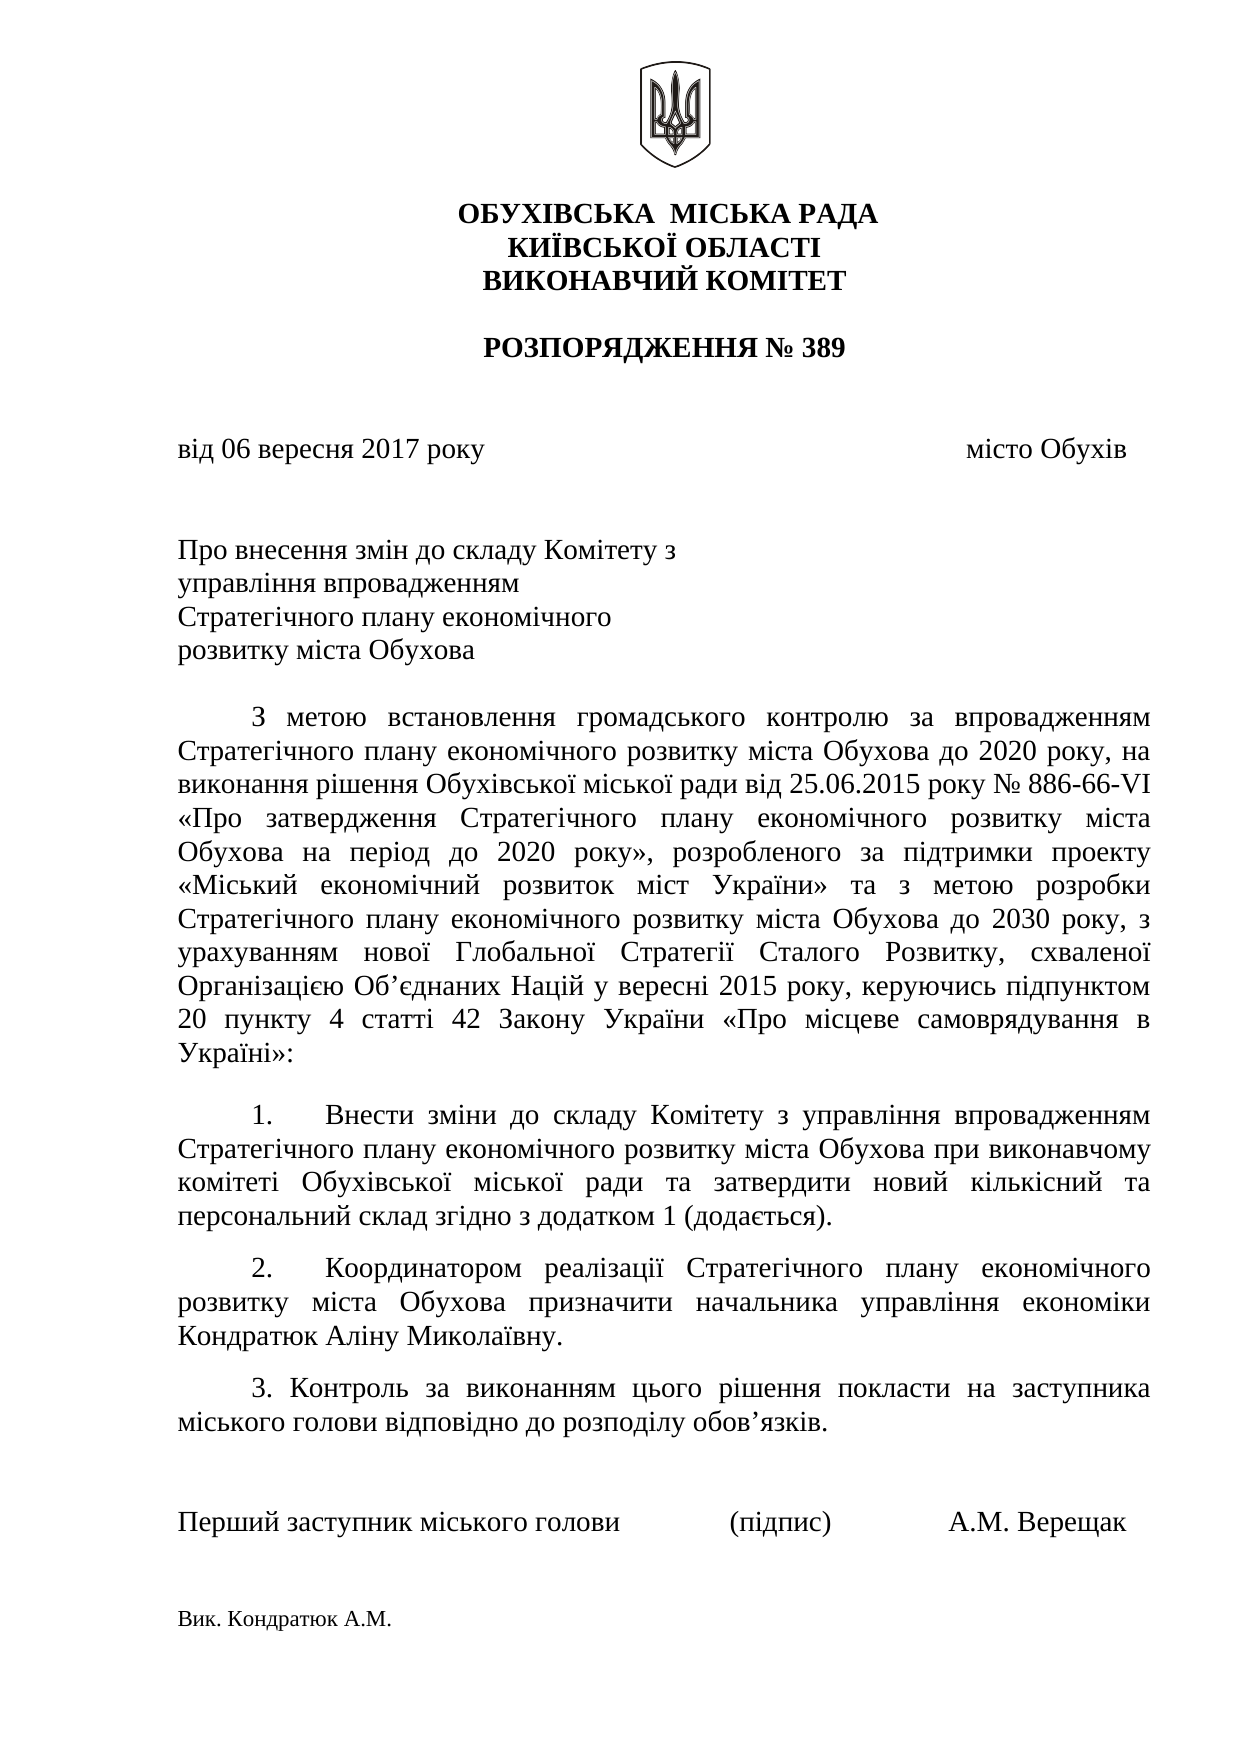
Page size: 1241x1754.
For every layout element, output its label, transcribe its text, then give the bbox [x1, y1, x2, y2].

list Внести зміни до складу Комітету з управління впровадженням Стратегічного плану економічного розвитку міста Обухова при виконавчому комітеті Обухівської міської ради та затвердити новий кількісний та персональний склад згідно з додатком 1 (додається). [177, 1097, 1152, 1231]
text розвитку міста Обухова [177, 632, 1152, 666]
text Вик. Кондратюк А.М. [177, 1605, 1152, 1632]
subtitle КИЇВСЬКОЇ ОБЛАСТІ [177, 230, 1152, 263]
text 3. Контроль за виконанням цього рішення покласти на заступника міського голови відповідно до розподілу обов’язків. [177, 1370, 1152, 1437]
text ОБУХІВСЬКА МІСЬКА РАДА [177, 196, 1152, 230]
text З метою встановлення громадського контролю за впровадженням Стратегічного плану економічного розвитку міста Обухова до 2020 року, на виконання рішення Обухівської міської ради від 25.06.2015 року № 886-66-VI «Про затвердження Стратегічного плану економічного розвитку міста Обухова на період до 2020 року», розробленого за підтримки проекту «Міський економічний розвиток міст України» та з метою розробки Стратегічного плану економічного розвитку міста Обухова до 2030 року, з урахуванням нової Глобальної Стратегії Сталого Розвитку, схваленої Організацією Об’єднаних Націй у вересні 2015 року, керуючись підпунктом 20 пункту 4 статті 42 Закону України «Про місцеве самоврядування в Україні»: [177, 699, 1152, 1068]
subtitle ВИКОНАВЧИЙ КОМІТЕТ [177, 263, 1152, 297]
text РОЗПОРЯДЖЕННЯ № 389 [177, 331, 1152, 364]
text Перший заступник міського голови (підпис) А.М. Верещак [177, 1504, 1152, 1538]
text Стратегічного плану економічного [177, 599, 1152, 632]
text Про внесення змін до складу Комітету з [177, 532, 1152, 565]
text від 06 вересня 2017 року місто Обухів [177, 431, 1152, 465]
text управління впровадженням [177, 565, 1152, 599]
list Координатором реалізації Стратегічного плану економічного розвитку міста Обухова призначити начальника управління економіки Кондратюк Аліну Миколаївну. [177, 1251, 1152, 1351]
